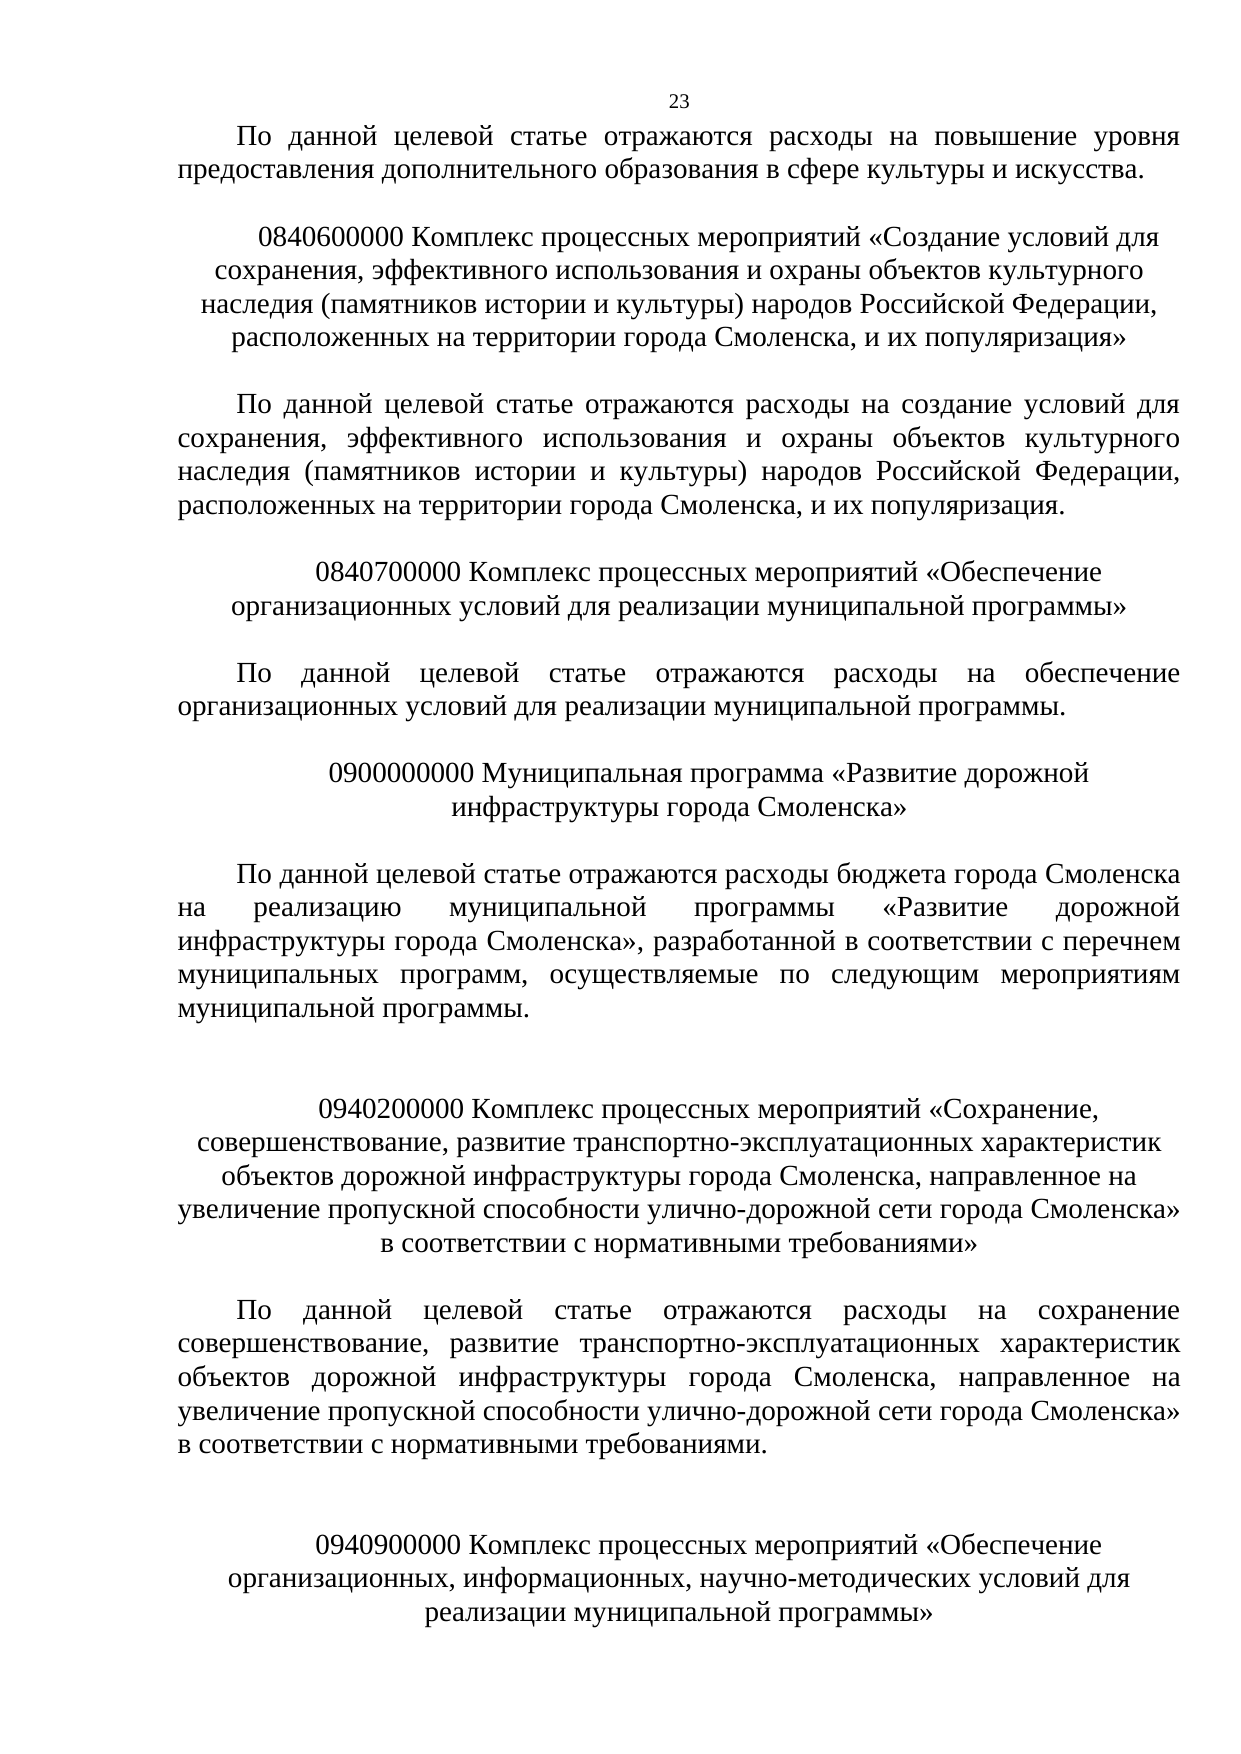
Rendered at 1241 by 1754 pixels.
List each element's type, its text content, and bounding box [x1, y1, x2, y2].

text 0840700000 Комплекс процессных мероприятий «Обеспечение организационных условий для реализации муниципальной программы» [177, 554, 1181, 621]
text По данной целевой статье отражаются расходы на обеспечение организационных условий для реализации муниципальной программы. [177, 655, 1181, 722]
text 0940200000 Комплекс процессных мероприятий «Сохранение, совершенствование, развитие транспортно-эксплуатационных характеристик объектов дорожной инфраструктуры города Смоленска, направленное на увеличение пропускной способности улично-дорожной сети города Смоленска» в соответствии с нормативными требованиями» [177, 1091, 1181, 1258]
text 0840600000 Комплекс процессных мероприятий «Создание условий для сохранения, эффективного использования и охраны объектов культурного наследия (памятников истории и культуры) народов Российской Федерации, расположенных на территории города Смоленска, и их популяризация» [177, 219, 1181, 353]
text По данной целевой статье отражаются расходы на создание условий для сохранения, эффективного использования и охраны объектов культурного наследия (памятников истории и культуры) народов Российской Федерации, расположенных на территории города Смоленска, и их популяризация. [177, 386, 1181, 521]
text По данной целевой статье отражаются расходы на сохранение совершенствование, развитие транспортно-эксплуатационных характеристик объектов дорожной инфраструктуры города Смоленска, направленное на увеличение пропускной способности улично-дорожной сети города Смоленска» в соответствии с нормативными требованиями. [177, 1292, 1181, 1460]
text 0900000000 Муниципальная программа «Развитие дорожной инфраструктуры города Смоленска» [177, 755, 1181, 822]
text По данной целевой статье отражаются расходы бюджета города Смоленска на реализацию муниципальной программы «Развитие дорожной инфраструктуры города Смоленска», разработанной в соответствии с перечнем муниципальных программ, осуществляемые по следующим мероприятиям муниципальной программы. [177, 856, 1181, 1024]
text По данной целевой статье отражаются расходы на повышение уровня предоставления дополнительного образования в сфере культуры и искусства. [177, 118, 1181, 185]
text 0940900000 Комплекс процессных мероприятий «Обеспечение организационных, информационных, научно-методических условий для реализации муниципальной программы» [177, 1527, 1181, 1627]
